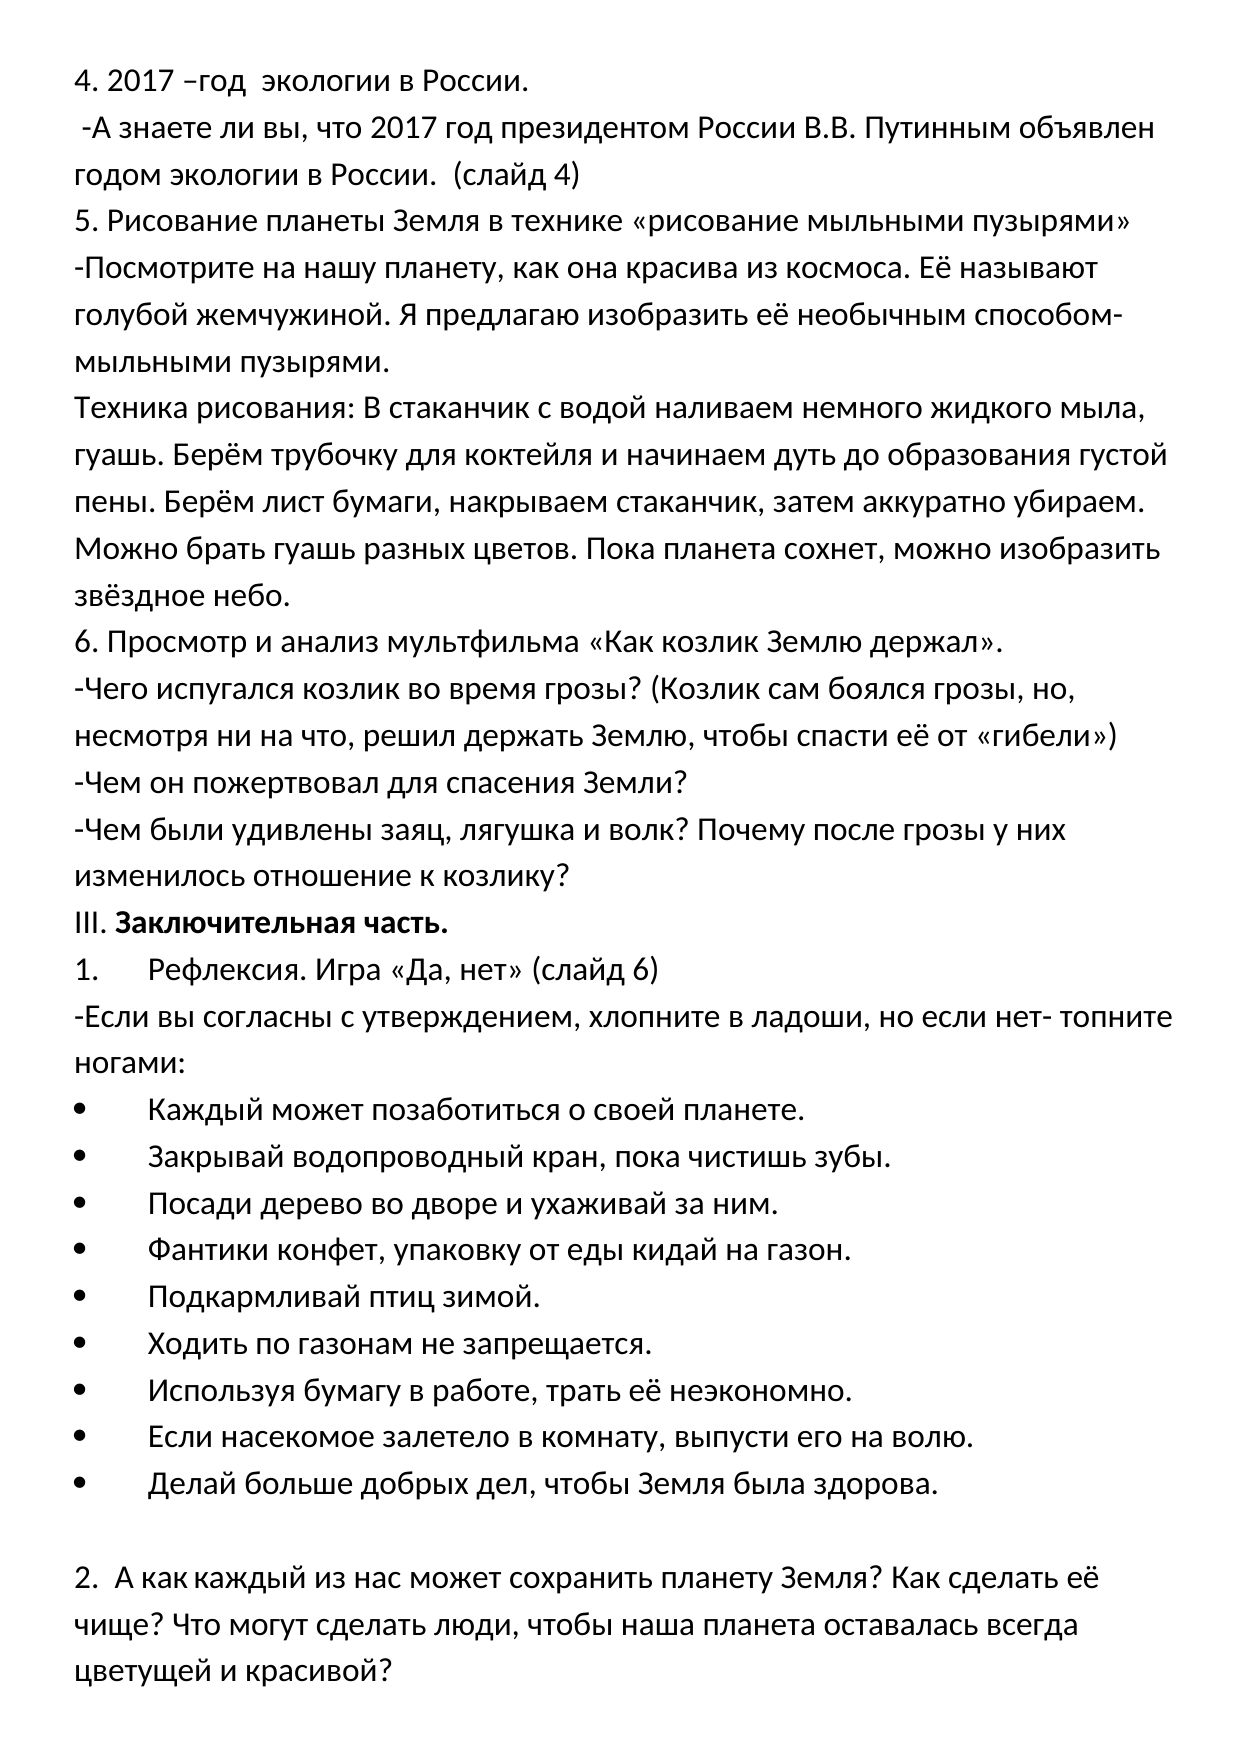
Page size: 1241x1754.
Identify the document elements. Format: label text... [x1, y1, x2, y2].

list Рефлексия. Игра «Да, нет» (слайд 6) [74, 948, 1196, 988]
text -Чего испугался козлик во время грозы? (Козлик сам боялся грозы, но, несмотря ни на что, решил держать Землю, чтобы спасти её от «гибели») [74, 667, 1196, 755]
list Если насекомое залетело в комнату, выпусти его на волю. [74, 1416, 1196, 1456]
text 5. Рисование планеты Земля в технике «рисование мыльными пузырями» [74, 199, 1196, 240]
list Подкармливай птиц зимой. [74, 1275, 1196, 1316]
text 6. Просмотр и анализ мультфильма «Как козлик Землю держал». [74, 620, 1196, 661]
text -Посмотрите на нашу планету, как она красива из космоса. Её называют голубой жемчужиной. Я предлагаю изобразить её необычным способом- мыльными пузырями. [74, 246, 1196, 381]
list Ходить по газонам не запрещается. [74, 1322, 1196, 1363]
text -Чем были удивлены заяц, лягушка и волк? Почему после грозы у них изменилось отношение к козлику? [74, 807, 1196, 895]
text Техника рисования: В стаканчик с водой наливаем немного жидкого мыла, гуашь. Берём трубочку для коктейля и начинаем дуть до образования густой пены. Берём лист бумаги, накрываем стаканчик, затем аккуратно убираем. Можно брать гуашь разных цветов. Пока планета сохнет, можно изобразить звёздное небо. [74, 387, 1196, 614]
text -Если вы согласны с утверждением, хлопните в ладоши, но если нет- топните ногами: [74, 994, 1196, 1082]
text III. Заключительная часть. [74, 901, 1196, 942]
list Закрывай водопроводный кран, пока чистишь зубы. [74, 1135, 1196, 1176]
list 2. А как каждый из нас может сохранить планету Земля? Как сделать её чище? Что могут сделать люди, чтобы наша планета оставалась всегда цветущей и красивой? [74, 1556, 1196, 1690]
list Фантики конфет, упаковку от еды кидай на газон. [74, 1228, 1196, 1269]
list Каждый может позаботиться о своей планете. [74, 1088, 1196, 1129]
list Делай больше добрых дел, чтобы Земля была здорова. [74, 1462, 1196, 1503]
text 4. 2017 –год экологии в России. [74, 59, 1196, 100]
text -Чем он пожертвовал для спасения Земли? [74, 761, 1196, 801]
list Посади дерево во дворе и ухаживай за ним. [74, 1182, 1196, 1222]
list Используя бумагу в работе, трать её неэкономно. [74, 1369, 1196, 1409]
text -А знаете ли вы, что 2017 год президентом России В.В. Путинным объявлен годом экологии в России. (слайд 4) [74, 106, 1196, 193]
